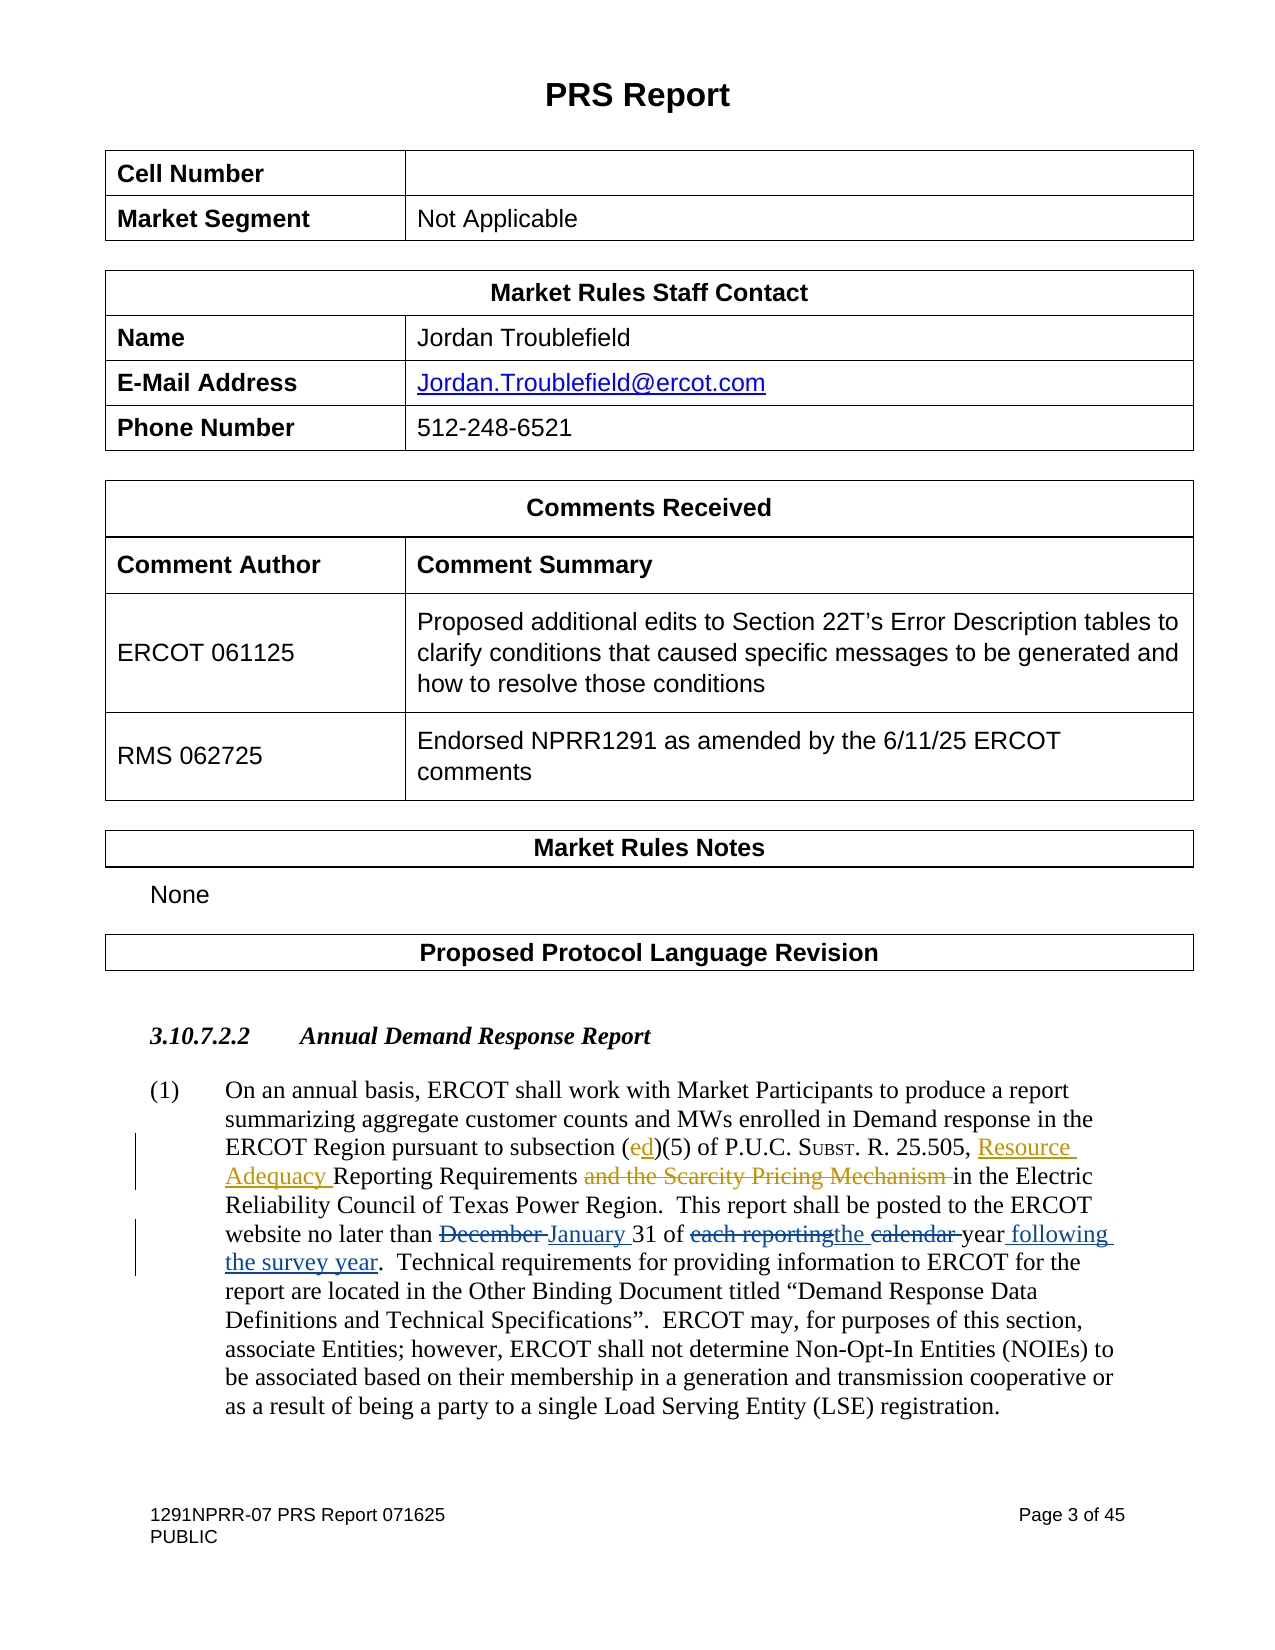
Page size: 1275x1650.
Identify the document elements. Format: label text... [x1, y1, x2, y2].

table_header Comments Received [106, 481, 1193, 536]
table_cell ERCOT 061125 [106, 594, 405, 712]
table_cell Endorsed NPRR1291 as amended by the 6/11/25 ERCOT comments [406, 713, 1193, 800]
table_cell [406, 151, 1193, 195]
table_header Market Rules Staff Contact [106, 271, 1193, 315]
text None [150, 880, 1125, 909]
table_cell Not Applicable [406, 196, 1193, 240]
table_header Proposed Protocol Language Revision [106, 935, 1193, 970]
table_cell Name [106, 316, 405, 360]
table_cell Jordan.Troublefield@ercot.com [406, 361, 1193, 405]
table_cell Phone Number [106, 406, 405, 450]
list (1) On an annual basis, ERCOT shall work with Market Participants to produce a report summarizing aggregate customer counts and MWs enrolled in Demand response in the ERCOT Region pursuant to subsection ()(5) of P.U.C. Subst. R. 25.505, Reporting Requirements in the Electric Reliability Council of Texas Power Region. This report shall be posted to the ERCOT website no later than 31 of year. Technical requirements for providing information to ERCOT for the report are located in the Other Binding Document titled “Demand Response Data Definitions and Technical Specifications”. ERCOT may, for purposes of this section, associate Entities; however, ERCOT shall not determine Non-Opt-In Entities (NOIEs) to be associated based on their membership in a generation and transmission cooperative or as a result of being a party to a single Load Serving Entity (LSE) registration. [150, 1075, 1125, 1420]
table_cell Cell Number [106, 151, 405, 195]
table_cell Comment Author [106, 538, 405, 593]
table_cell Market Segment [106, 196, 405, 240]
table_cell Jordan Troublefield [406, 316, 1193, 360]
table_cell Comment Summary [406, 538, 1193, 593]
table_cell E-Mail Address [106, 361, 405, 405]
table_cell 512-248-6521 [406, 406, 1193, 450]
table_cell RMS 062725 [106, 713, 405, 800]
table_cell Proposed additional edits to Section 22T’s Error Description tables to clarify conditions that caused specific messages to be generated and how to resolve those conditions [406, 594, 1193, 712]
table_header Market Rules Notes [106, 831, 1193, 866]
text 3.10.7.2.2 Annual Demand Response Report [150, 1021, 1125, 1050]
